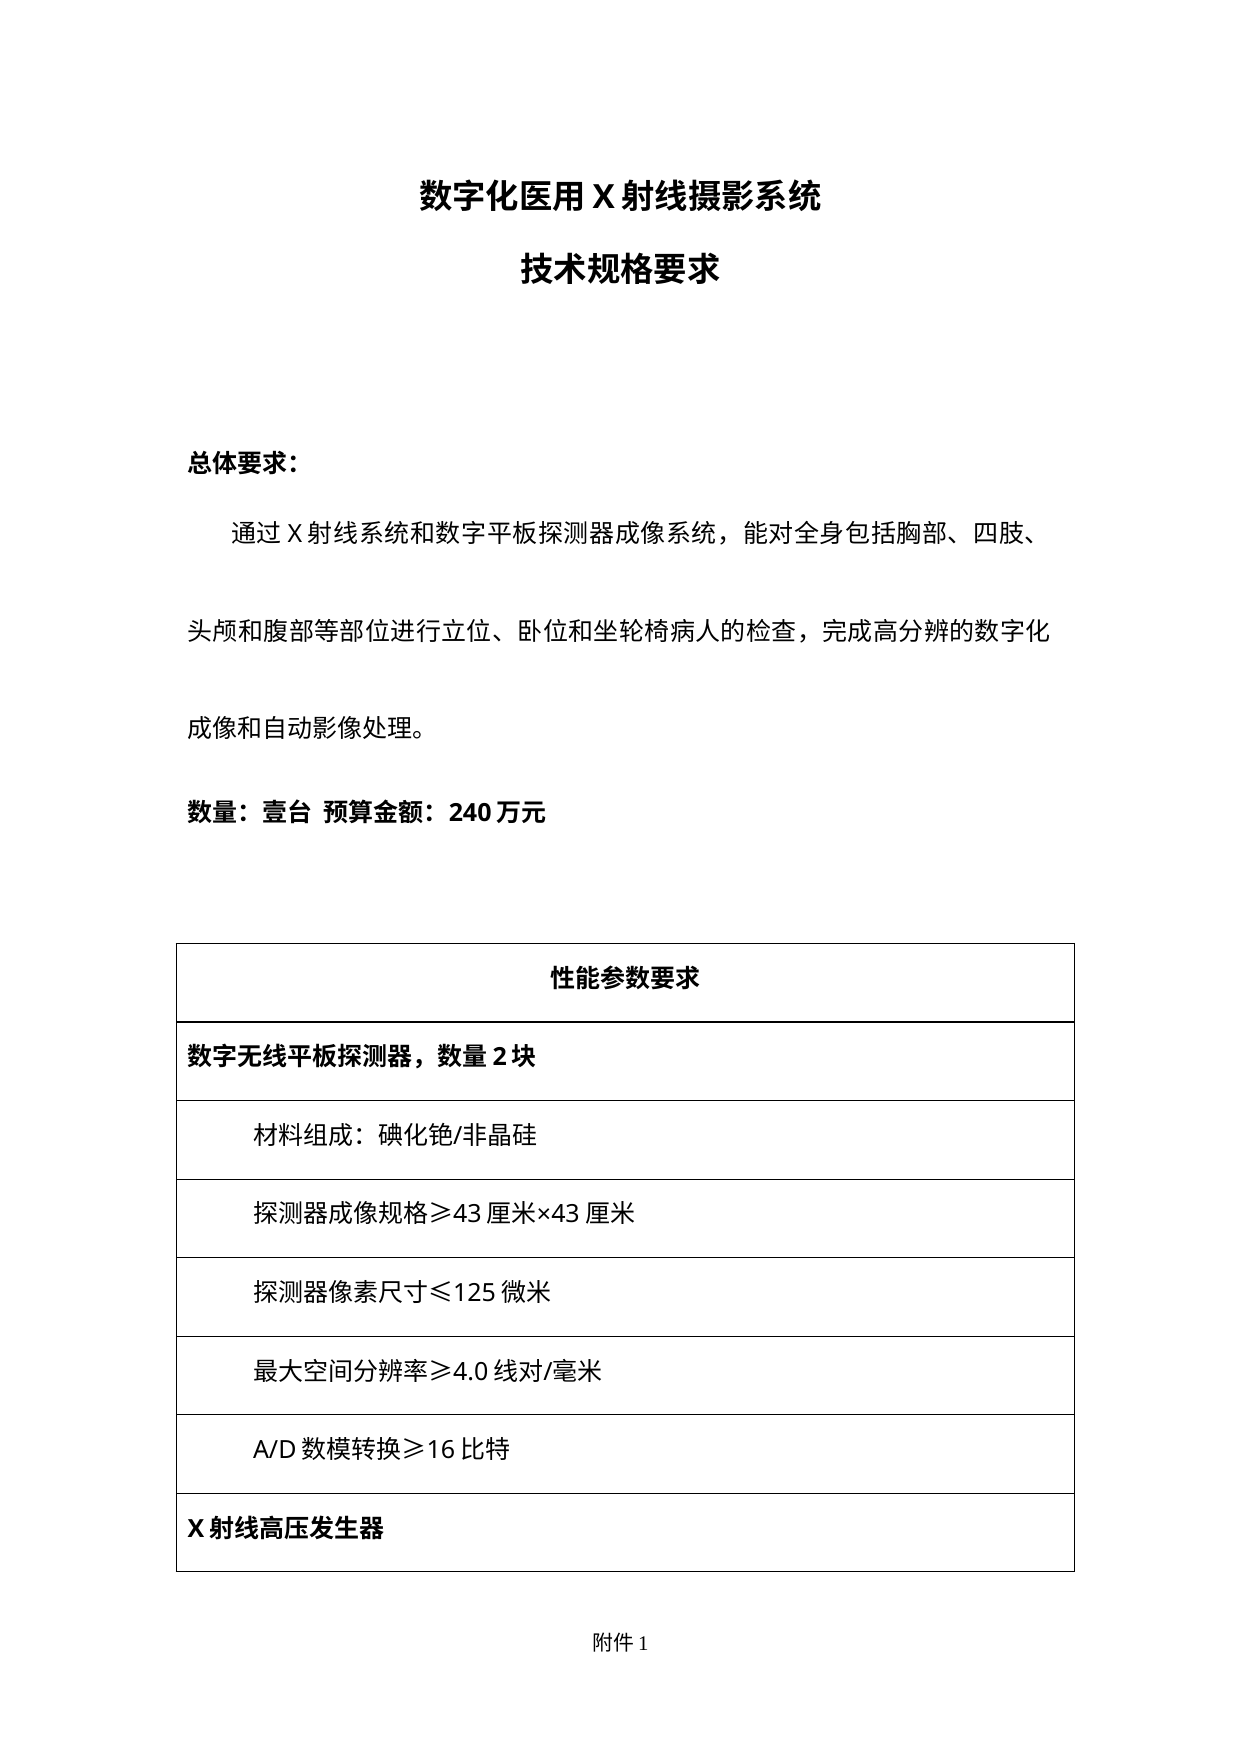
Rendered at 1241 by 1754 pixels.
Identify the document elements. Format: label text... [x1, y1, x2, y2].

table_header 性能参数要求 [177, 944, 1074, 1021]
table_cell 最大空间分辨率≥4.0线对/毫米 [177, 1337, 1074, 1414]
text 数字化医用X射线摄影系统 [187, 162, 1053, 227]
text 通过X射线系统和数字平板探测器成像系统，能对全身包括胸部、四肢、头颅和腹部等部位进行立位、卧位和坐轮椅病人的检查，完成高分辨的数字化成像和自动影像处理。 [187, 499, 1053, 759]
table_cell 数字无线平板探测器，数量2块 [177, 1023, 1074, 1100]
table_cell A/D数模转换≥16比特 [177, 1415, 1074, 1493]
table_cell 材料组成：碘化铯/非晶硅 [177, 1101, 1074, 1178]
table_cell 探测器像素尺寸≤125微米 [177, 1258, 1074, 1336]
text 数量：壹台 预算金额：240万元 [187, 778, 1053, 843]
text 总体要求： [187, 429, 1053, 494]
text 技术规格要求 [187, 234, 1053, 299]
table_cell 探测器成像规格≥43厘米×43厘米 [177, 1180, 1074, 1257]
table_cell X射线高压发生器 [177, 1494, 1074, 1571]
